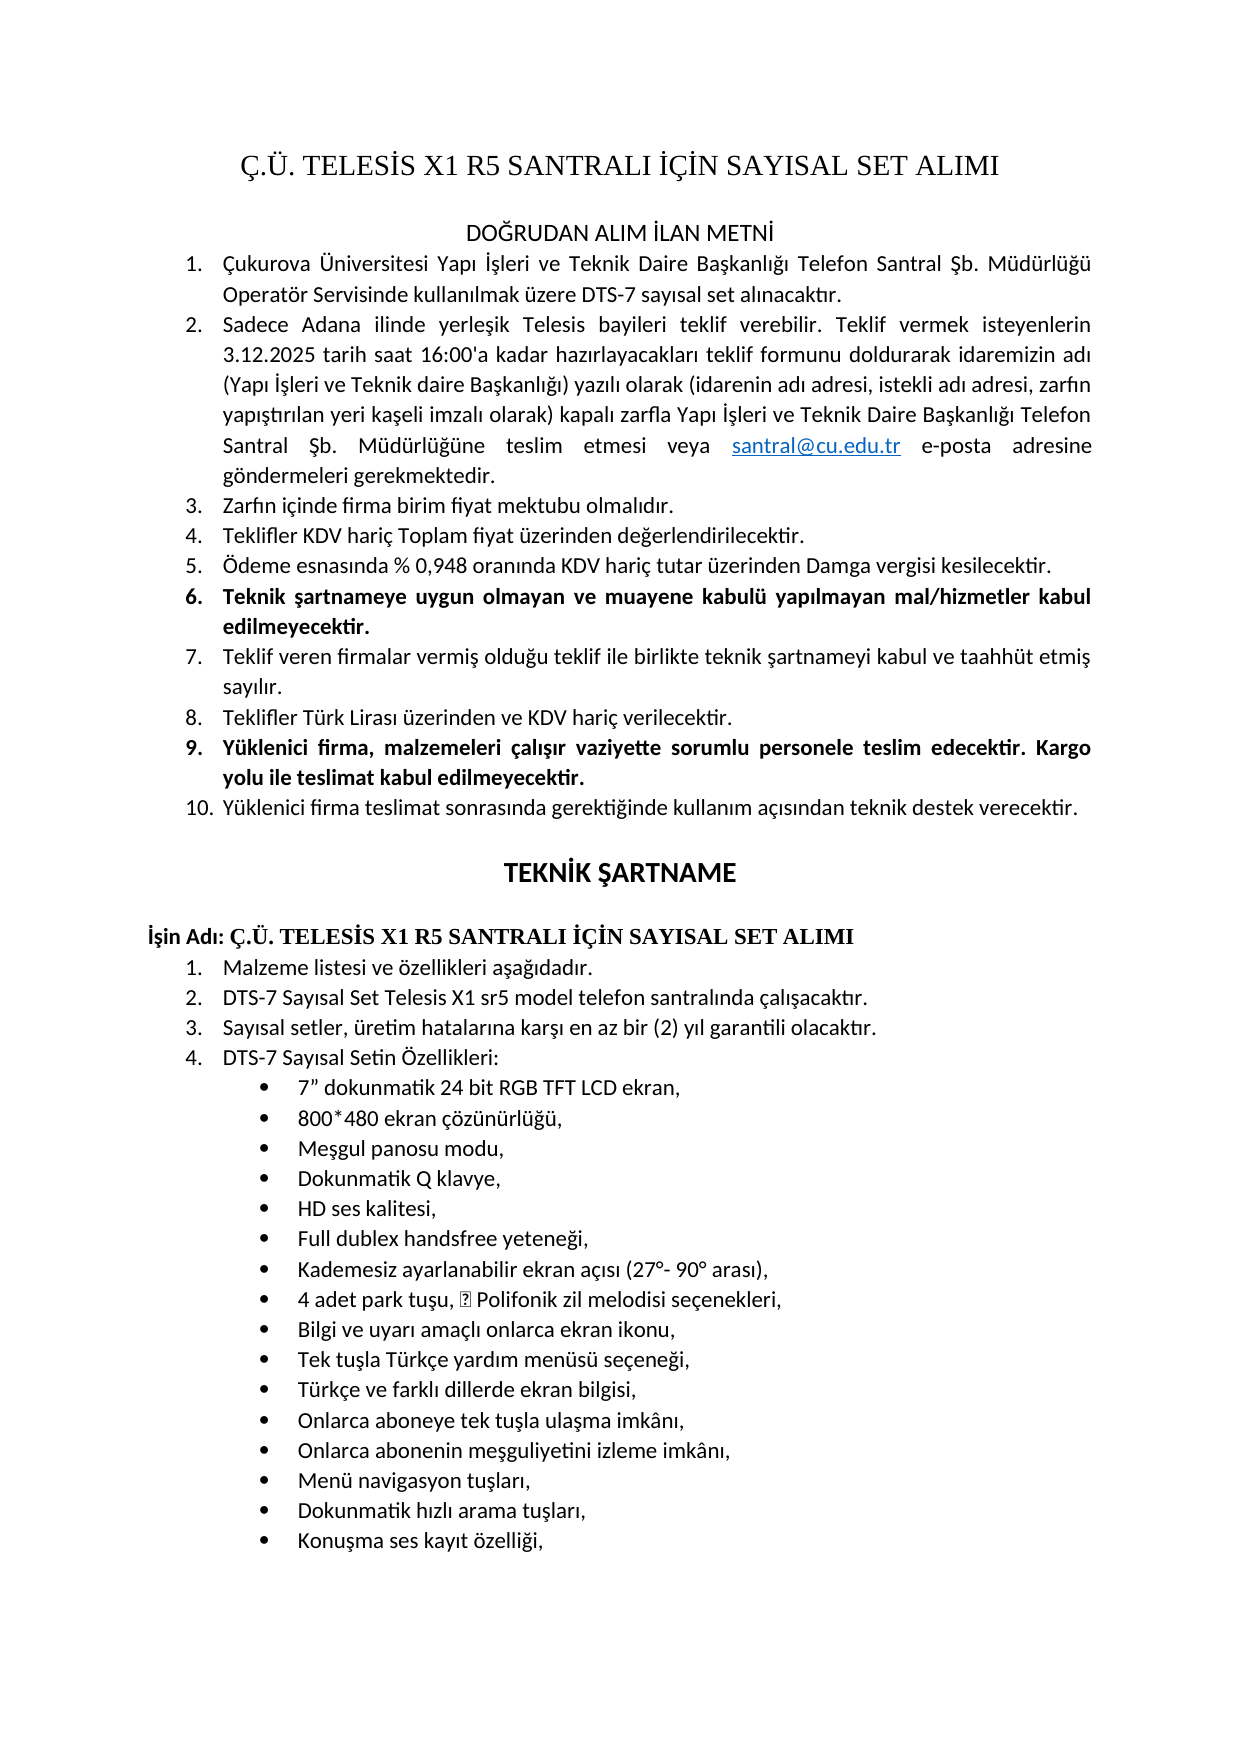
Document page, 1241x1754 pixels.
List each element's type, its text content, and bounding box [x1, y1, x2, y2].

list Full dublex handsfree yeteneği, [260, 1224, 1093, 1252]
list Onlarca abonenin meşguliyetini izleme imkânı, [260, 1436, 1093, 1464]
list Zarfın içinde firma birim fiyat mektubu olmalıdır. [185, 491, 1093, 519]
list Yüklenici firma teslimat sonrasında gerektiğinde kullanım açısından teknik destek verecektir. [185, 793, 1093, 821]
list Çukurova Üniversitesi Yapı İşleri ve Teknik Daire Başkanlığı Telefon Santral Şb. Müdürlüğü Operatör Servisinde kullanılmak üzere DTS-7 sayısal set alınacaktır. [185, 249, 1093, 308]
list Türkçe ve farklı dillerde ekran bilgisi, [260, 1376, 1093, 1403]
list HD ses kalitesi, [260, 1194, 1093, 1222]
list Sadece Adana ilinde yerleşik Telesis bayileri teklif verebilir. Teklif vermek isteyenlerin 3.12.2025 tarih saat 16:00'a kadar hazırlayacakları teklif formunu doldurarak idaremizin adı (Yapı İşleri ve Teknik daire Başkanlığı) yazılı olarak (idarenin adı adresi, istekli adı adresi, zarfın yapıştırılan yeri kaşeli imzalı olarak) kapalı zarfla Yapı İşleri ve Teknik Daire Başkanlığı Telefon Santral Şb. Müdürlüğüne teslim etmesi veya santral@cu.edu.tr e-posta adresine göndermeleri gerekmektedir. [185, 310, 1093, 489]
list Dokunmatik Q klavye, [260, 1164, 1093, 1192]
list Onlarca aboneye tek tuşla ulaşma imkânı, [260, 1406, 1093, 1434]
list Bilgi ve uyarı amaçlı onlarca ekran ikonu, [260, 1315, 1093, 1343]
list Teklifler Türk Lirası üzerinden ve KDV hariç verilecektir. [185, 703, 1093, 731]
text DOĞRUDAN ALIM İLAN METNİ [148, 217, 1093, 247]
list Malzeme listesi ve özellikleri aşağıdadır. [185, 953, 1093, 981]
list 800*480 ekran çözünürlüğü, [260, 1104, 1093, 1132]
list Teklifler KDV hariç Toplam fiyat üzerinden değerlendirilecektir. [185, 521, 1093, 549]
list Tek tuşla Türkçe yardım menüsü seçeneği, [260, 1345, 1093, 1373]
list DTS-7 Sayısal Set Telesis X1 sr5 model telefon santralında çalışacaktır. [185, 983, 1093, 1011]
text Ç.Ü. TELESİS X1 R5 SANTRALI İÇİN SAYISAL SET ALIMI [148, 148, 1093, 181]
list Teklif veren firmalar vermiş olduğu teklif ile birlikte teknik şartnameyi kabul ve taahhüt etmiş sayılır. [185, 642, 1093, 701]
list 4 adet park tuşu,  Polifonik zil melodisi seçenekleri, [260, 1285, 1093, 1313]
list Yüklenici firma, malzemeleri çalışır vaziyette sorumlu personele teslim edecektir. Kargo yolu ile teslimat kabul edilmeyecektir. [185, 733, 1093, 791]
text TEKNİK ŞARTNAME [148, 854, 1093, 889]
list Ödeme esnasında % 0,948 oranında KDV hariç tutar üzerinden Damga vergisi kesilecektir. [185, 552, 1093, 580]
text İşin Adı: Ç.Ü. TELESİS X1 R5 SANTRALI İÇİN SAYISAL SET ALIMI [148, 922, 1093, 950]
list Meşgul panosu modu, [260, 1134, 1093, 1162]
list Menü navigasyon tuşları, [260, 1466, 1093, 1494]
list Kademesiz ayarlanabilir ekran açısı (27°- 90° arası), [260, 1255, 1093, 1283]
list Teknik şartnameye uygun olmayan ve muayene kabulü yapılmayan mal/hizmetler kabul edilmeyecektir. [185, 582, 1093, 640]
list 7” dokunmatik 24 bit RGB TFT LCD ekran, [260, 1073, 1093, 1101]
list DTS-7 Sayısal Setin Özellikleri: [185, 1043, 1093, 1071]
list Sayısal setler, üretim hatalarına karşı en az bir (2) yıl garantili olacaktır. [185, 1013, 1093, 1041]
list Konuşma ses kayıt özelliği, [260, 1527, 1093, 1554]
list Dokunmatik hızlı arama tuşları, [260, 1496, 1093, 1524]
